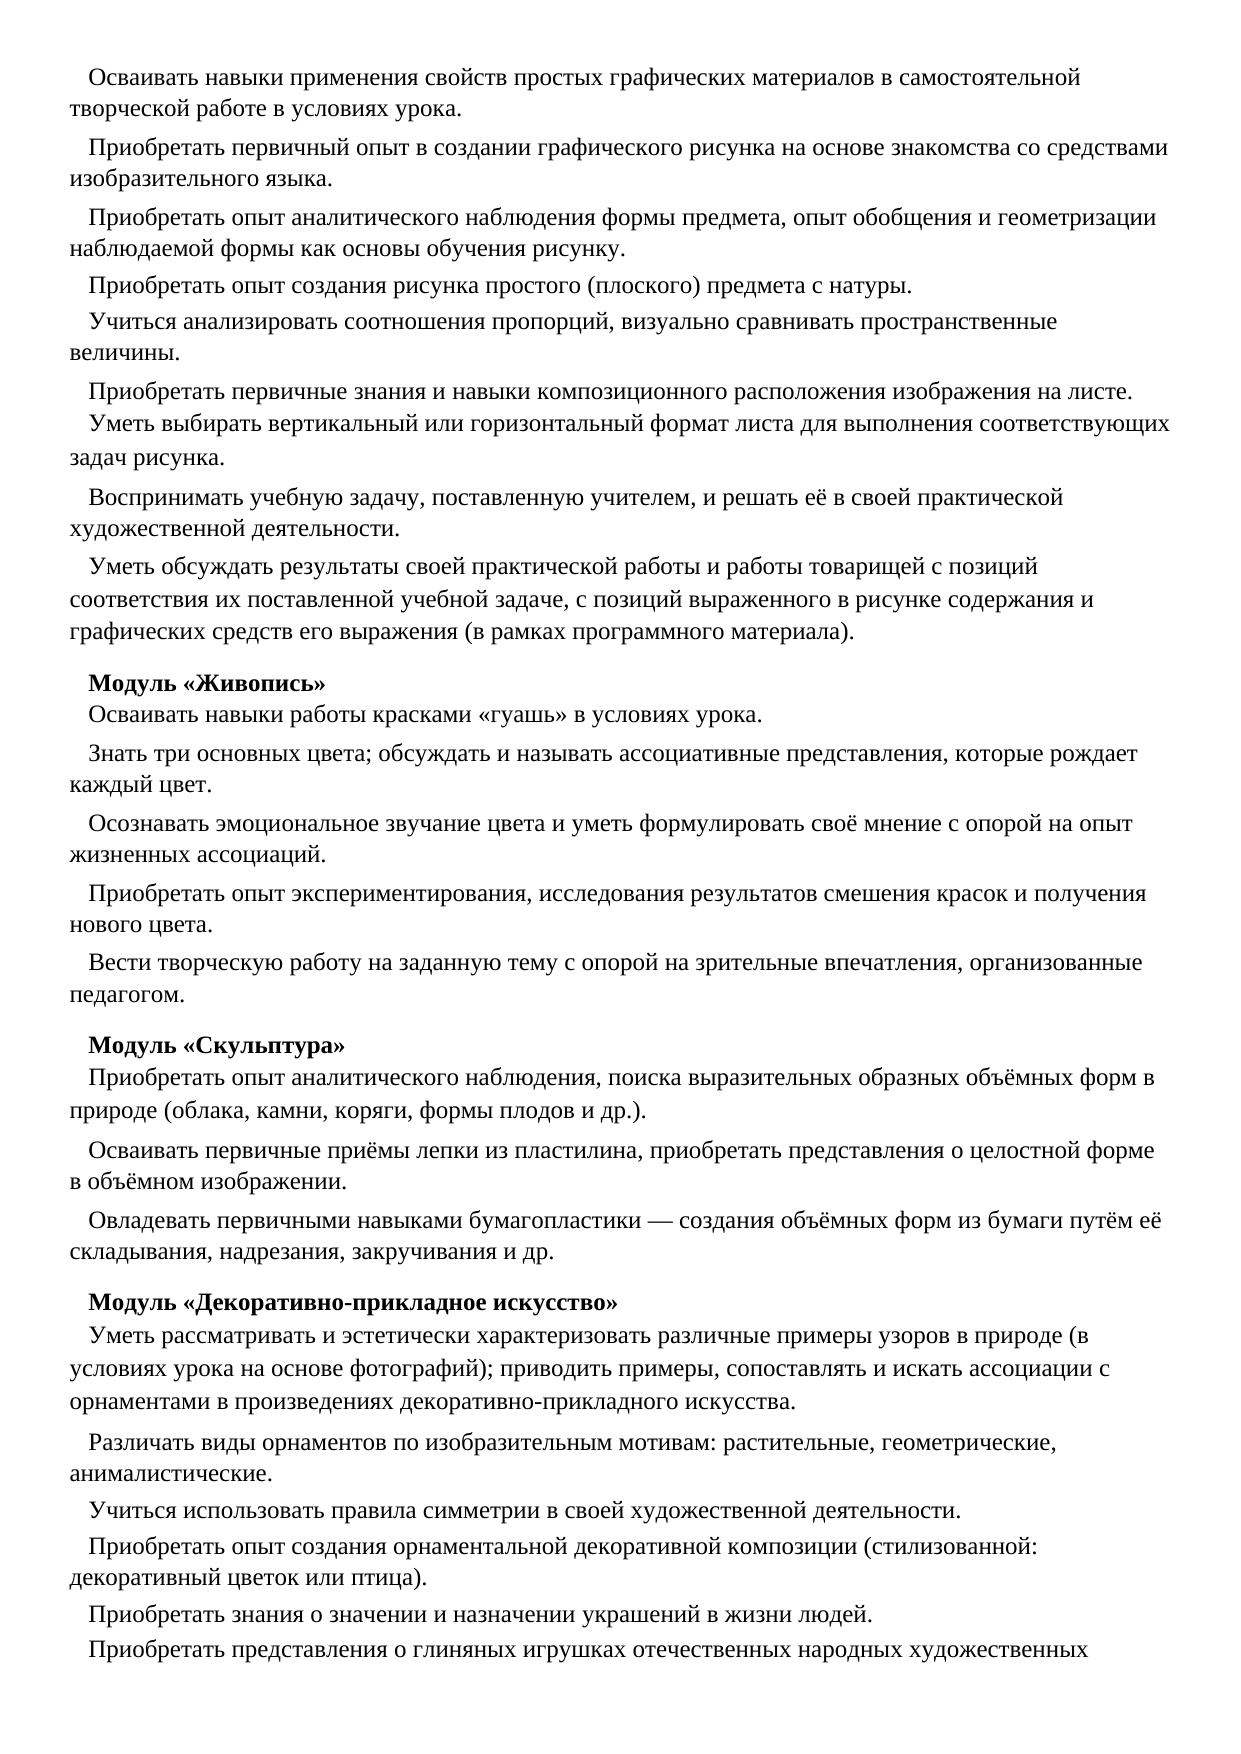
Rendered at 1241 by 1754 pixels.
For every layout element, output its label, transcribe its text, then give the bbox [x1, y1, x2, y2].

text Приобретать представления о глиняных игрушках отечественных народных художественных [88, 1636, 1173, 1663]
text Уметь обсуждать результаты своей практической работы и работы товарищей с позиций соответствия их поставленной учебной задаче, с позиций выраженного в рисунке содержания и графических средств его выражения (в рамках программного материала). [69, 551, 1098, 645]
text Осваивать первичные приёмы лепки из пластилина, приобретать представления о целостной форме в объёмном изображении. [69, 1135, 1158, 1195]
text Приобретать опыт создания орнаментальной декоративной композиции (стилизованной: декоративный цветок или птица). [69, 1531, 1053, 1591]
text Модуль «Декоративно-прикладное искусство» Уметь рассматривать и эстетически характеризовать различные примеры узоров в природе (в условиях урока на основе фотографий); приводить примеры, сопоставлять и искать ассоциации с орнаментами в произведениях декоративно-прикладного искусства. [69, 1287, 1113, 1415]
text Приобретать первичный опыт в создании графического рисунка на основе знакомства со средствами изобразительного языка. [69, 132, 1173, 192]
text Приобретать опыт аналитического наблюдения формы предмета, опыт обобщения и геометризации наблюдаемой формы как основы обучения рисунку. [69, 202, 1158, 262]
text Приобретать опыт экспериментирования, исследования результатов смешения красок и получения нового цвета. [69, 878, 1158, 938]
text Учиться анализировать соотношения пропорций, визуально сравнивать пространственные величины. [69, 306, 1068, 366]
text Овладевать первичными навыками бумагопластики — создания объёмных форм из бумаги путём её складывания, надрезания, закручивания и др. [69, 1205, 1173, 1265]
text Воспринимать учебную задачу, поставленную учителем, и решать её в своей практической художественной деятельности. [69, 482, 1068, 542]
text Модуль «Скульптура» Приобретать опыт аналитического наблюдения, поиска выразительных образных объёмных форм в природе (облака, камни, коряги, формы плодов и др.). [69, 1030, 1158, 1124]
text Учиться использовать правила симметрии в своей художественной деятельности. [88, 1497, 1173, 1524]
text Осознавать эмоциональное звучание цвета и уметь формулировать своё мнение с опорой на опыт жизненных ассоциаций. [69, 808, 1143, 868]
text Осваивать навыки применения свойств простых графических материалов в самостоятельной творческой работе в условиях урока. [69, 62, 1083, 122]
text Приобретать опыт создания рисунка простого (плоского) предмета с натуры. [88, 271, 1173, 299]
text Знать три основных цвета; обсуждать и называть ассоциативные представления, которые рождает каждый цвет. [69, 738, 1143, 798]
text Вести творческую работу на заданную тему с опорой на зрительные впечатления, организованные педагогом. [69, 947, 1158, 1007]
text Модуль «Живопись» Осваивать навыки работы красками «гуашь» в условиях урока. [88, 668, 768, 728]
text Различать виды орнаментов по изобразительным мотивам: растительные, геометрические, анималистические. [69, 1427, 1068, 1487]
text Приобретать знания о значении и назначении украшений в жизни людей. [88, 1601, 1173, 1628]
text Приобретать первичные знания и навыки композиционного расположения изображения на листе. Уметь выбирать вертикальный или горизонтальный формат листа для выполнения соответствующих задач рисунка. [69, 376, 1173, 470]
